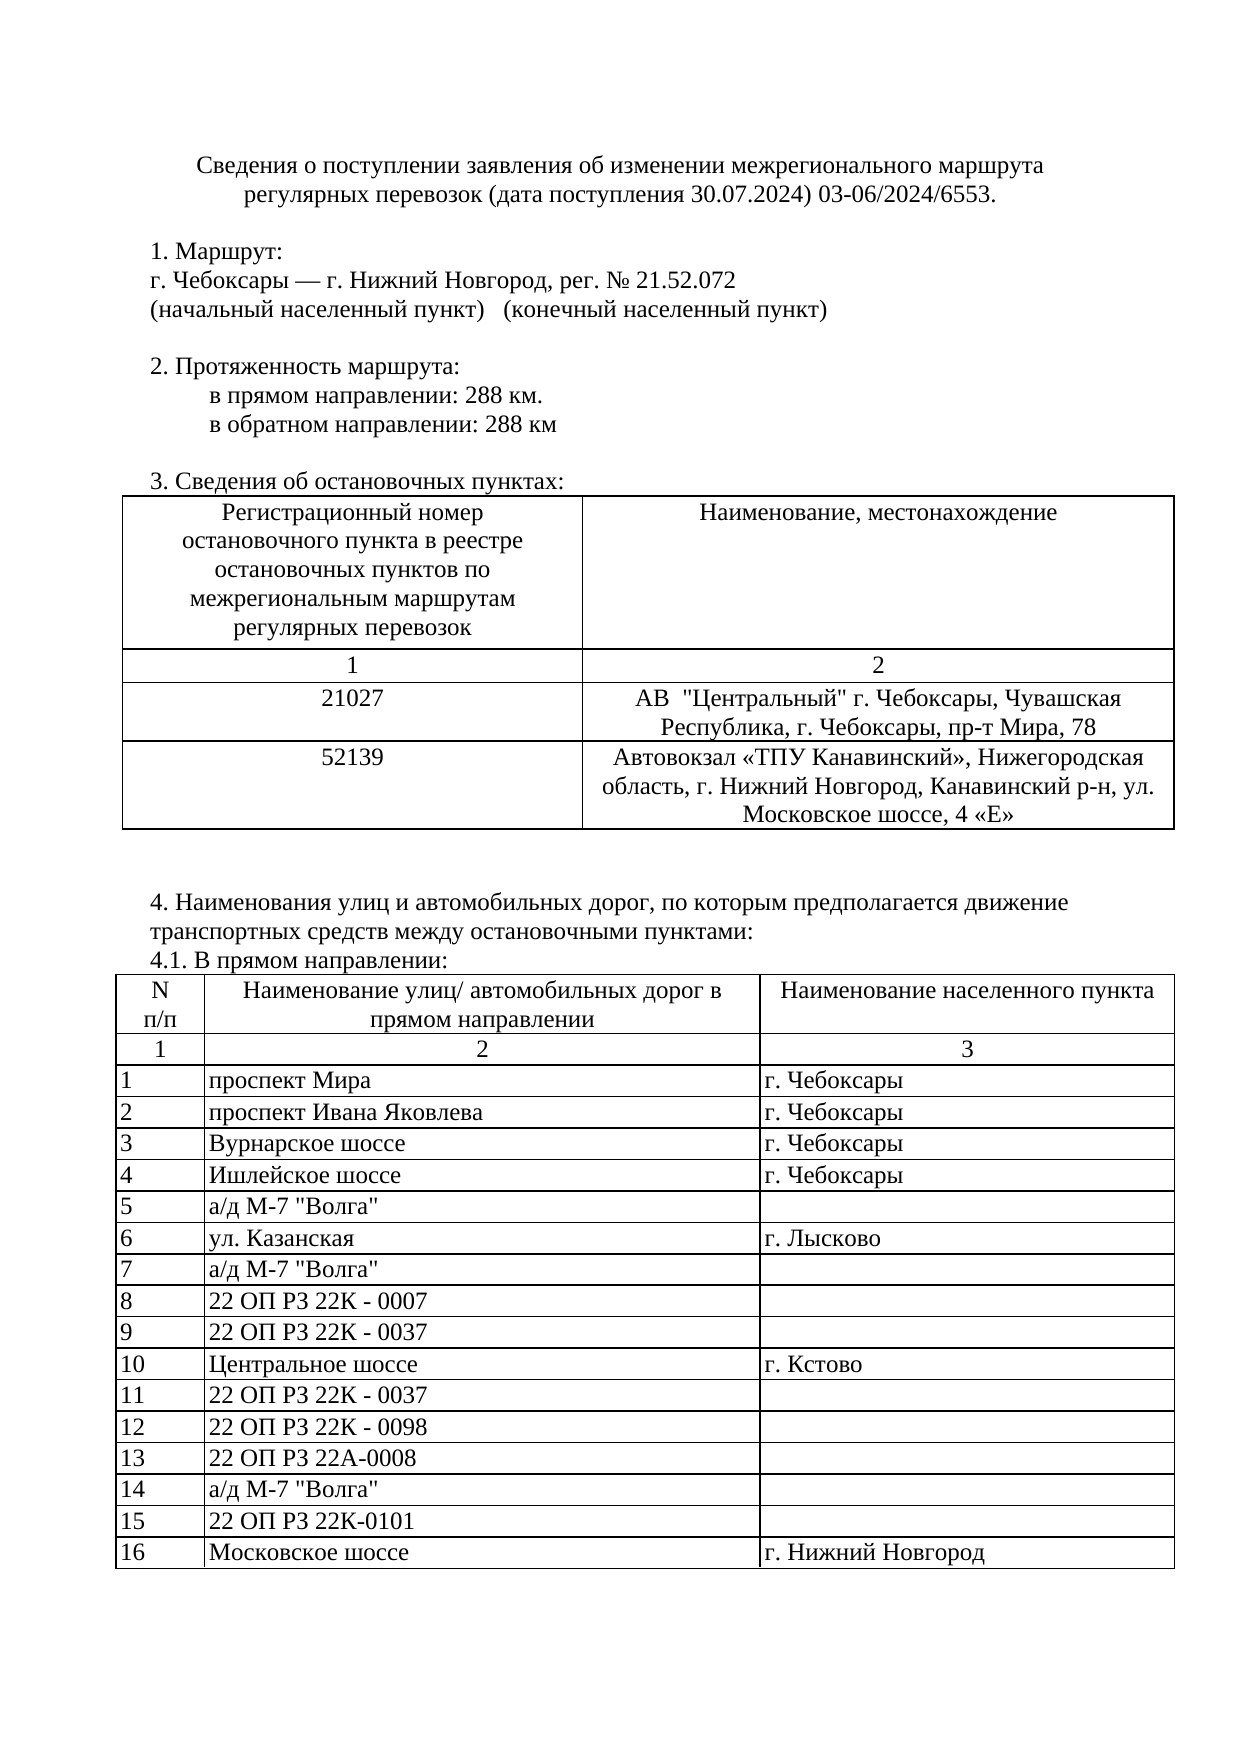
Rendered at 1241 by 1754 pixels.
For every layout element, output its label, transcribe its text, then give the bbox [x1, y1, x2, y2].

table_cell г. Чебоксары [761, 1097, 1174, 1127]
table_cell 3 [761, 1034, 1174, 1064]
text 4. Наименования улиц и автомобильных дорог, по которым предполагается движение транспортных средств между остановочными пунктами: [150, 887, 1090, 945]
table_cell 1 [117, 1066, 204, 1096]
table_cell Ишлейское шоссе [205, 1160, 759, 1190]
table_header Наименование улиц/ автомобильных дорог в прямом направлении [205, 975, 759, 1033]
table_cell 22 ОП РЗ 22К-0101 [205, 1506, 759, 1536]
table_cell г. Чебоксары [761, 1160, 1174, 1190]
table_header Наименование населенного пункта [761, 975, 1174, 1033]
table_cell АВ "Центральный" г. Чебоксары, Чувашская Республика, г. Чебоксары, пр-т Мира, 78 [583, 683, 1173, 740]
table_cell а/д М-7 "Волга" [205, 1475, 759, 1504]
table_header Наименование, местонахождение [583, 497, 1173, 648]
table_cell [761, 1412, 1174, 1442]
table_cell проспект Ивана Яковлева [205, 1097, 759, 1127]
text в обратном направлении: 288 км [150, 409, 1090, 437]
table_cell 3 [117, 1129, 204, 1158]
table_cell [761, 1255, 1174, 1284]
table_cell Московское шоссе [205, 1538, 759, 1567]
table_cell 14 [117, 1475, 204, 1504]
table_cell Центральное шоссе [205, 1349, 759, 1379]
table_header Регистрационный номер остановочного пункта в реестре остановочных пунктов по межрегиональным маршрутам регулярных перевозок [123, 497, 582, 648]
table_cell а/д М-7 "Волга" [205, 1255, 759, 1284]
text в прямом направлении: 288 км. [150, 380, 1090, 409]
table_cell 13 [117, 1443, 204, 1473]
table_cell 22 ОП РЗ 22А-0008 [205, 1443, 759, 1473]
table_cell 8 [117, 1286, 204, 1316]
table_cell 15 [117, 1506, 204, 1536]
table_cell 5 [117, 1192, 204, 1221]
table_cell Автовокзал «ТПУ Канавинский», Нижегородская область, г. Нижний Новгород, Канавинский р-н, ул. Московское шоссе, 4 «Е» [583, 742, 1173, 828]
table_cell г. Нижний Новгород [761, 1538, 1174, 1567]
table_cell 2 [117, 1097, 204, 1127]
text (начальный населенный пункт) (конечный населенный пункт) [150, 294, 1090, 322]
table_cell 10 [117, 1349, 204, 1379]
text 1. Маршрут: [150, 236, 1090, 265]
table_cell 22 ОП РЗ 22К - 0037 [205, 1380, 759, 1410]
table_cell г. Кстово [761, 1349, 1174, 1379]
table_cell 22 ОП РЗ 22К - 0098 [205, 1412, 759, 1442]
table_cell [761, 1286, 1174, 1316]
table_cell 6 [117, 1223, 204, 1253]
table_cell [761, 1380, 1174, 1410]
table_cell 7 [117, 1255, 204, 1284]
text 2. Протяженность маршрута: [150, 351, 1090, 380]
table_cell 4 [117, 1160, 204, 1190]
table_cell ул. Казанская [205, 1223, 759, 1253]
table_cell [761, 1317, 1174, 1347]
table_cell 21027 [123, 683, 582, 740]
table_cell [761, 1443, 1174, 1473]
table_cell 2 [583, 650, 1173, 681]
table_header N п/п [117, 975, 204, 1033]
table_cell г. Чебоксары [761, 1129, 1174, 1158]
table_cell проспект Мира [205, 1066, 759, 1096]
text Сведения о поступлении заявления об изменении межрегионального маршрута регулярных перевозок (дата поступления 30.07.2024) 03-06/2024/6553. [150, 150, 1090, 207]
table_cell 2 [205, 1034, 759, 1064]
table_cell 1 [117, 1034, 204, 1064]
table_cell а/д М-7 "Волга" [205, 1192, 759, 1221]
table_cell [761, 1475, 1174, 1504]
table_cell 22 ОП РЗ 22К - 0037 [205, 1317, 759, 1347]
text 3. Сведения об остановочных пунктах: [150, 466, 1090, 495]
table_cell 11 [117, 1380, 204, 1410]
table_cell г. Чебоксары [761, 1066, 1174, 1096]
table_cell 1 [123, 650, 582, 681]
table_cell Вурнарское шоссе [205, 1129, 759, 1158]
text 4.1. В прямом направлении: [150, 945, 1090, 973]
table_cell 16 [117, 1538, 204, 1567]
table_cell 22 ОП РЗ 22К - 0007 [205, 1286, 759, 1316]
table_cell г. Лысково [761, 1223, 1174, 1253]
text г. Чебоксары — г. Нижний Новгород, рег. № 21.52.072 [150, 265, 1090, 294]
table_cell 9 [117, 1317, 204, 1347]
table_cell 52139 [123, 742, 582, 828]
table_cell [761, 1192, 1174, 1221]
table_cell 12 [117, 1412, 204, 1442]
table_cell [761, 1506, 1174, 1536]
